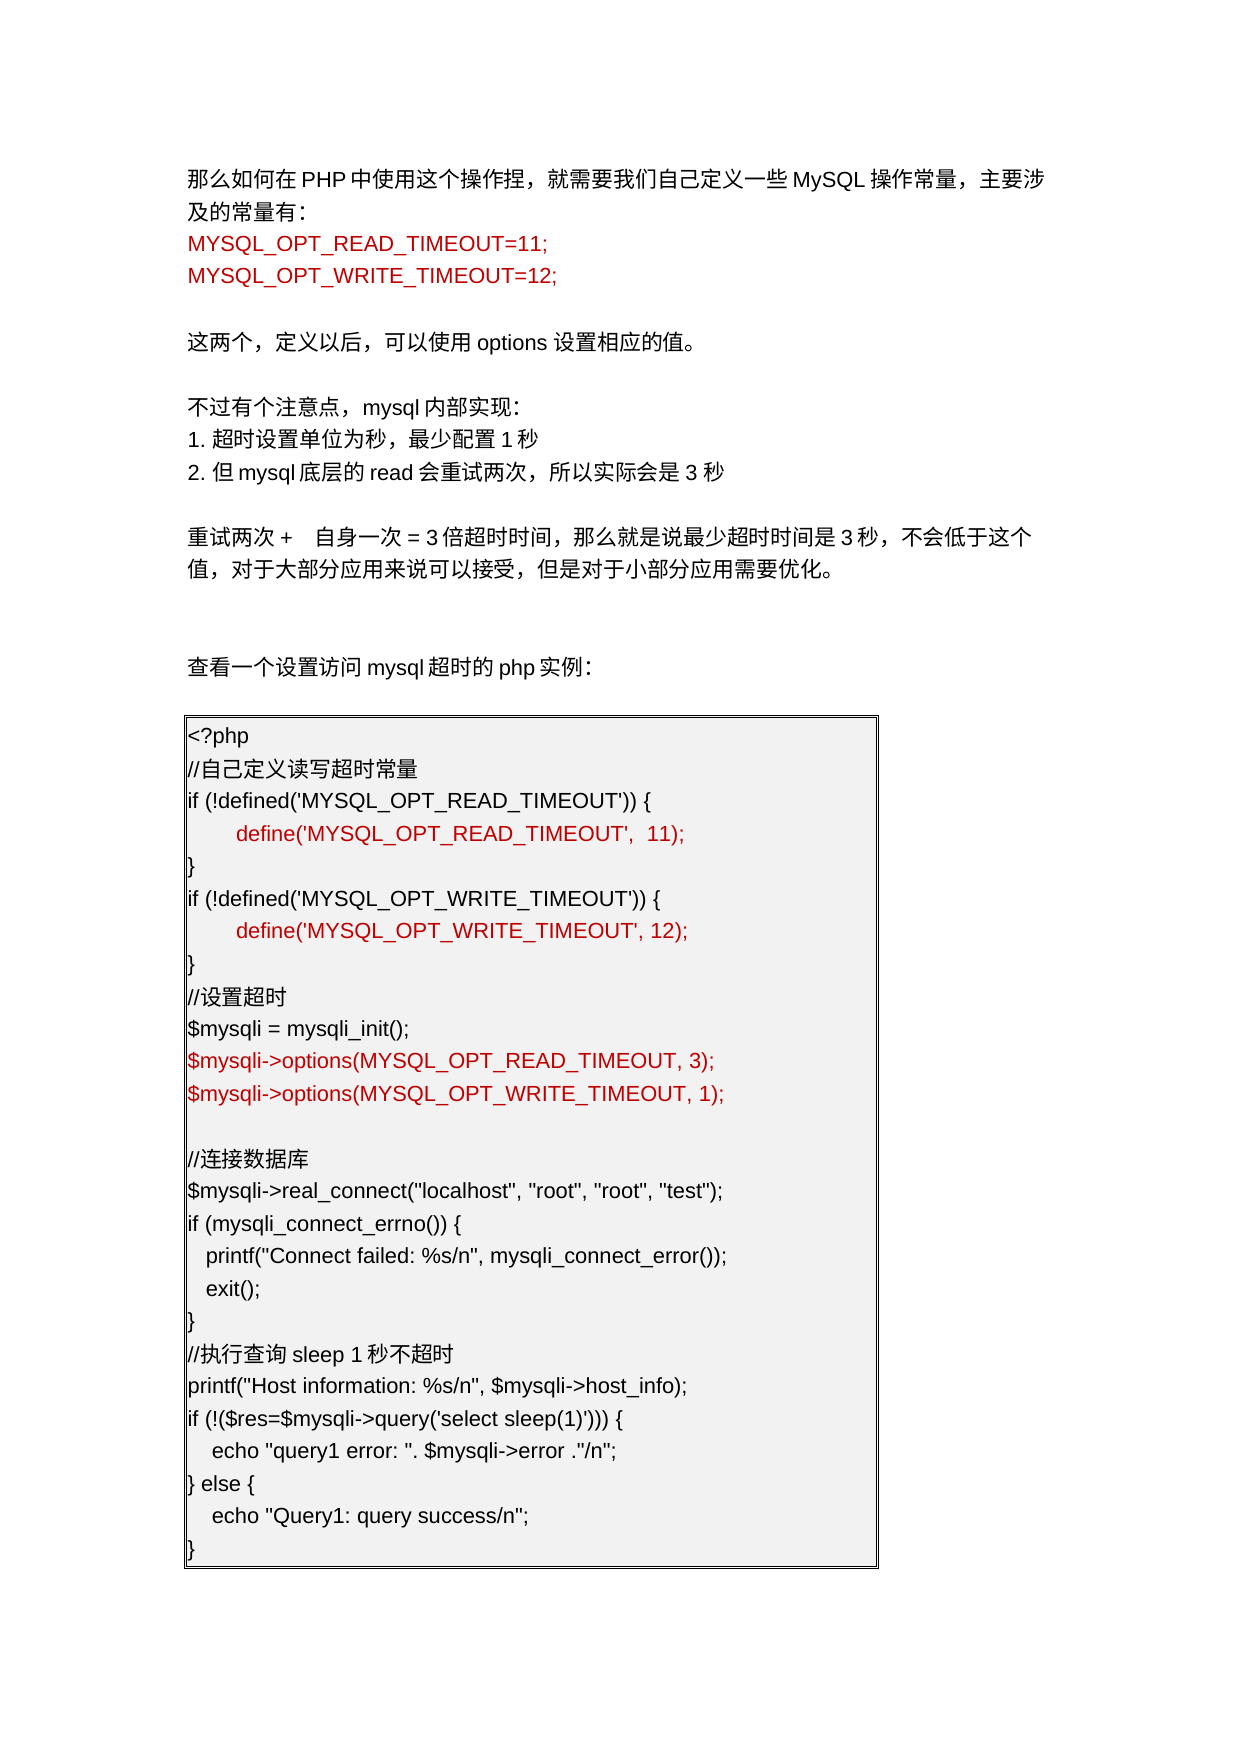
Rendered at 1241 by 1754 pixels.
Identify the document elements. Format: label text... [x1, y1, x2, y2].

text 查看一个设置访问mysql超时的php实例： [187, 649, 1053, 682]
text 这两个，定义以后，可以使用 options 设置相应的值。 [187, 324, 1053, 357]
text 不过有个注意点，mysql内部实现： [187, 389, 1053, 422]
text 重试两次 + 自身一次 = 3倍超时时间，那么就是说最少超时时间是3秒，不会低于这个值，对于大部分应用来说可以接受，但是对于小部分应用需要优化。 [187, 519, 1053, 584]
text MYSQL_OPT_READ_TIMEOUT=11; [187, 227, 1053, 259]
text 2. 但mysql底层的read会重试两次，所以实际会是 3 秒 [187, 454, 1053, 487]
text 那么如何在PHP中使用这个操作捏，就需要我们自己定义一些MySQL操作常量，主要涉及的常量有： [187, 162, 1053, 227]
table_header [187, 718, 876, 1566]
text MYSQL_OPT_WRITE_TIMEOUT=12; [187, 259, 1053, 292]
text 1. 超时设置单位为秒，最少配置1秒 [187, 422, 1053, 454]
